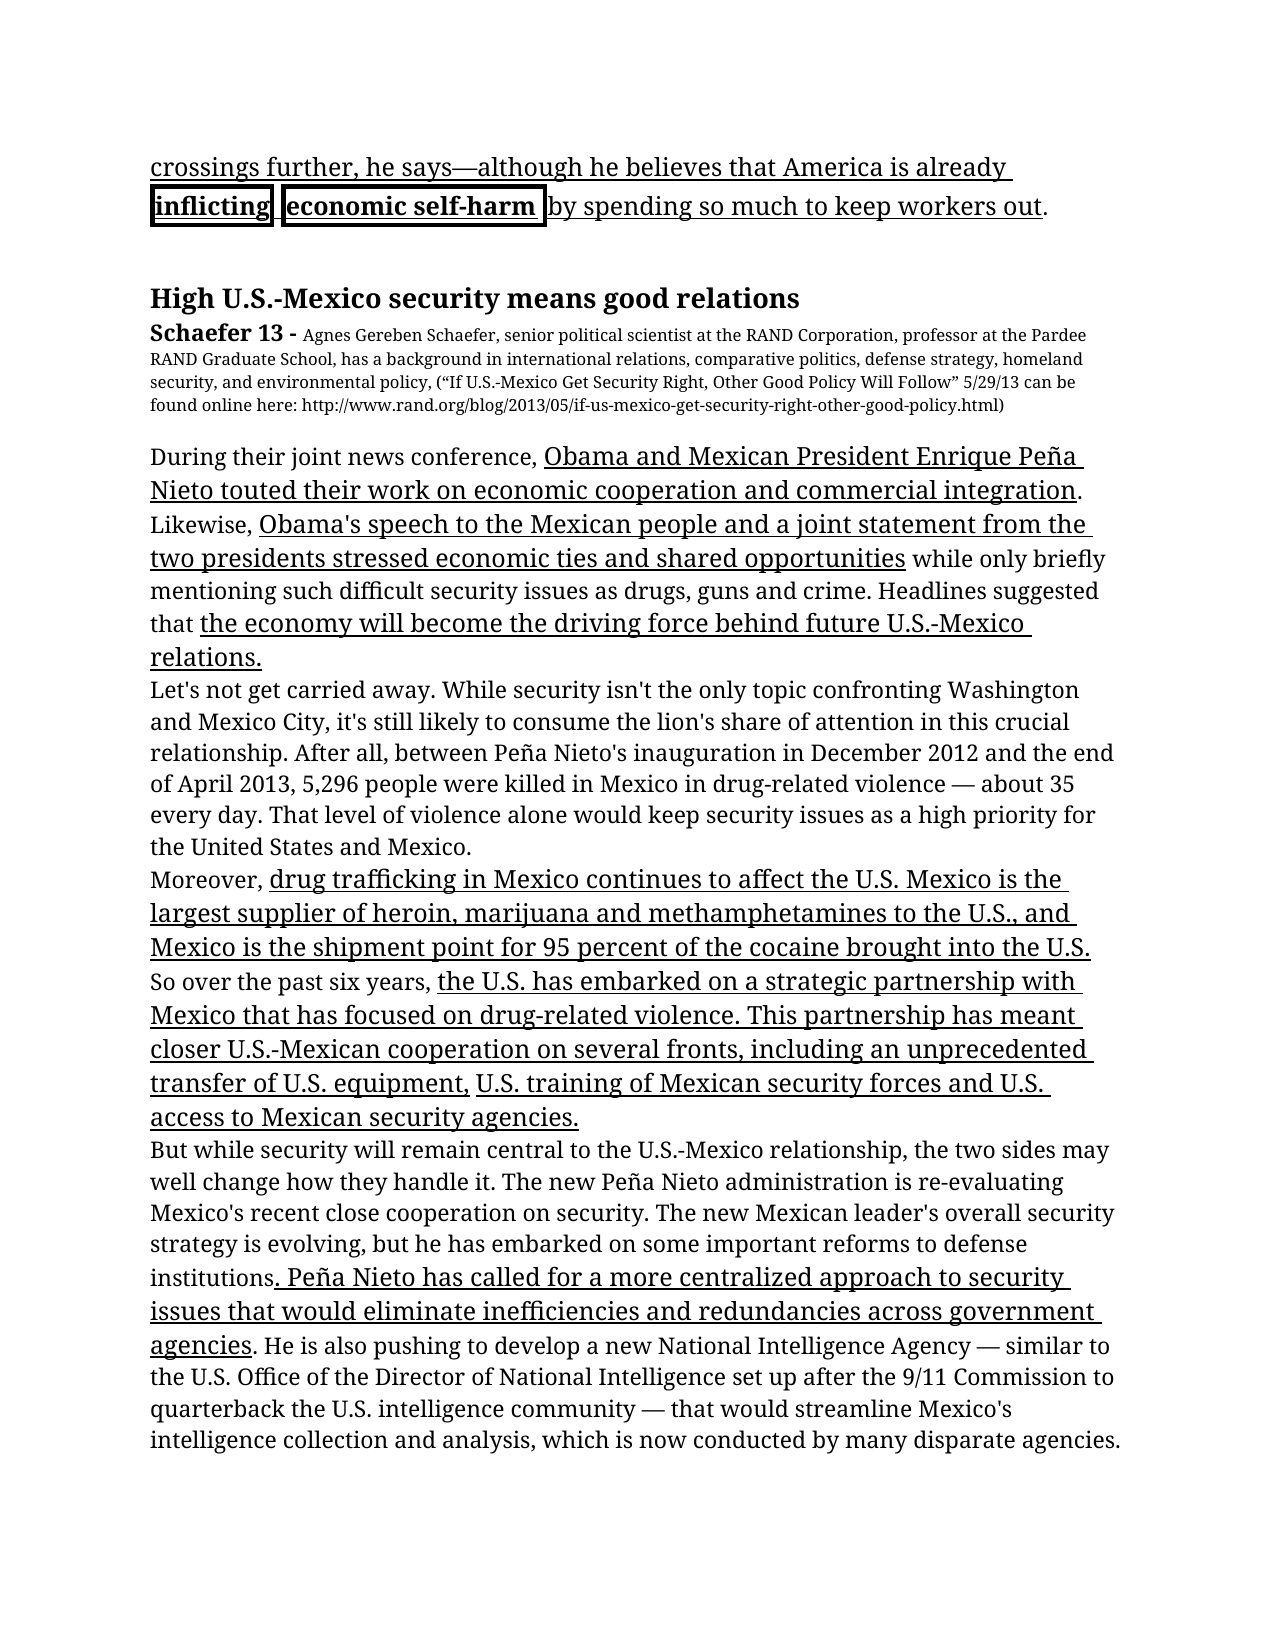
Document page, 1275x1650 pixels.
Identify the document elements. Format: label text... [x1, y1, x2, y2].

text Schaefer 13 - Agnes Gereben Schaefer, senior political scientist at the RAND Corporation, professor at the Pardee RAND Graduate School, has a background in international relations, comparative politics, defense strategy, homeland security, and environmental policy, (“If U.S.-Mexico Get Security Right, Other Good Policy Will Follow” 5/29/13 can be found online here: http://www.rand.org/blog/2013/05/if-us-mexico-get-security-right-other-good-policy.html) [150, 316, 1125, 416]
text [150, 150, 1125, 227]
text But while security will remain central to the U.S.-Mexico relationship, the two sides may well change how they handle it. The new Peña Nieto administration is re-evaluating Mexico's recent close cooperation on security. The new Mexican leader's overall security strategy is evolving, but he has embarked on some important reforms to defense institutions. Peña Nieto has called for a more centralized approach to security issues that would eliminate inefficiencies and redundancies across government agencies. He is also pushing to develop a new National Intelligence Agency — similar to the U.S. Office of the Director of National Intelligence set up after the 9/11 Commission to quarterback the U.S. intelligence community — that would streamline Mexico's intelligence collection and analysis, which is now conducted by many disparate agencies. [150, 1134, 1125, 1455]
text During their joint news conference, Obama and Mexican President Enrique Peña Nieto touted their work on economic cooperation and commercial integration. Likewise, Obama's speech to the Mexican people and a joint statement from the two presidents stressed economic ties and shared opportunities while only briefly mentioning such difficult security issues as drugs, guns and crime. Headlines suggested that the economy will become the driving force behind future U.S.-Mexico relations. [150, 438, 1125, 674]
text So over the past six years, the U.S. has embarked on a strategic partnership with Mexico that has focused on drug-related violence. This partnership has meant closer U.S.-Mexican cooperation on several fronts, including an unprecedented transfer of U.S. equipment, U.S. training of Mexican security forces and U.S. access to Mexican security agencies. [150, 964, 1125, 1134]
text Moreover, drug trafficking in Mexico continues to affect the U.S. Mexico is the largest supplier of heroin, marijuana and methamphetamines to the U.S., and Mexico is the shipment point for 95 percent of the cocaine brought into the U.S. [150, 862, 1125, 964]
subtitle High U.S.-Mexico security means good relations [150, 279, 1125, 316]
text Let's not get carried away. While security isn't the only topic confronting Washington and Mexico City, it's still likely to consume the lion's share of attention in this crucial relationship. After all, between Peña Nieto's inauguration in December 2012 and the end of April 2013, 5,296 people were killed in Mexico in drug-related violence — about 35 every day. That level of violence alone would keep security issues as a high priority for the United States and Mexico. [150, 674, 1125, 862]
